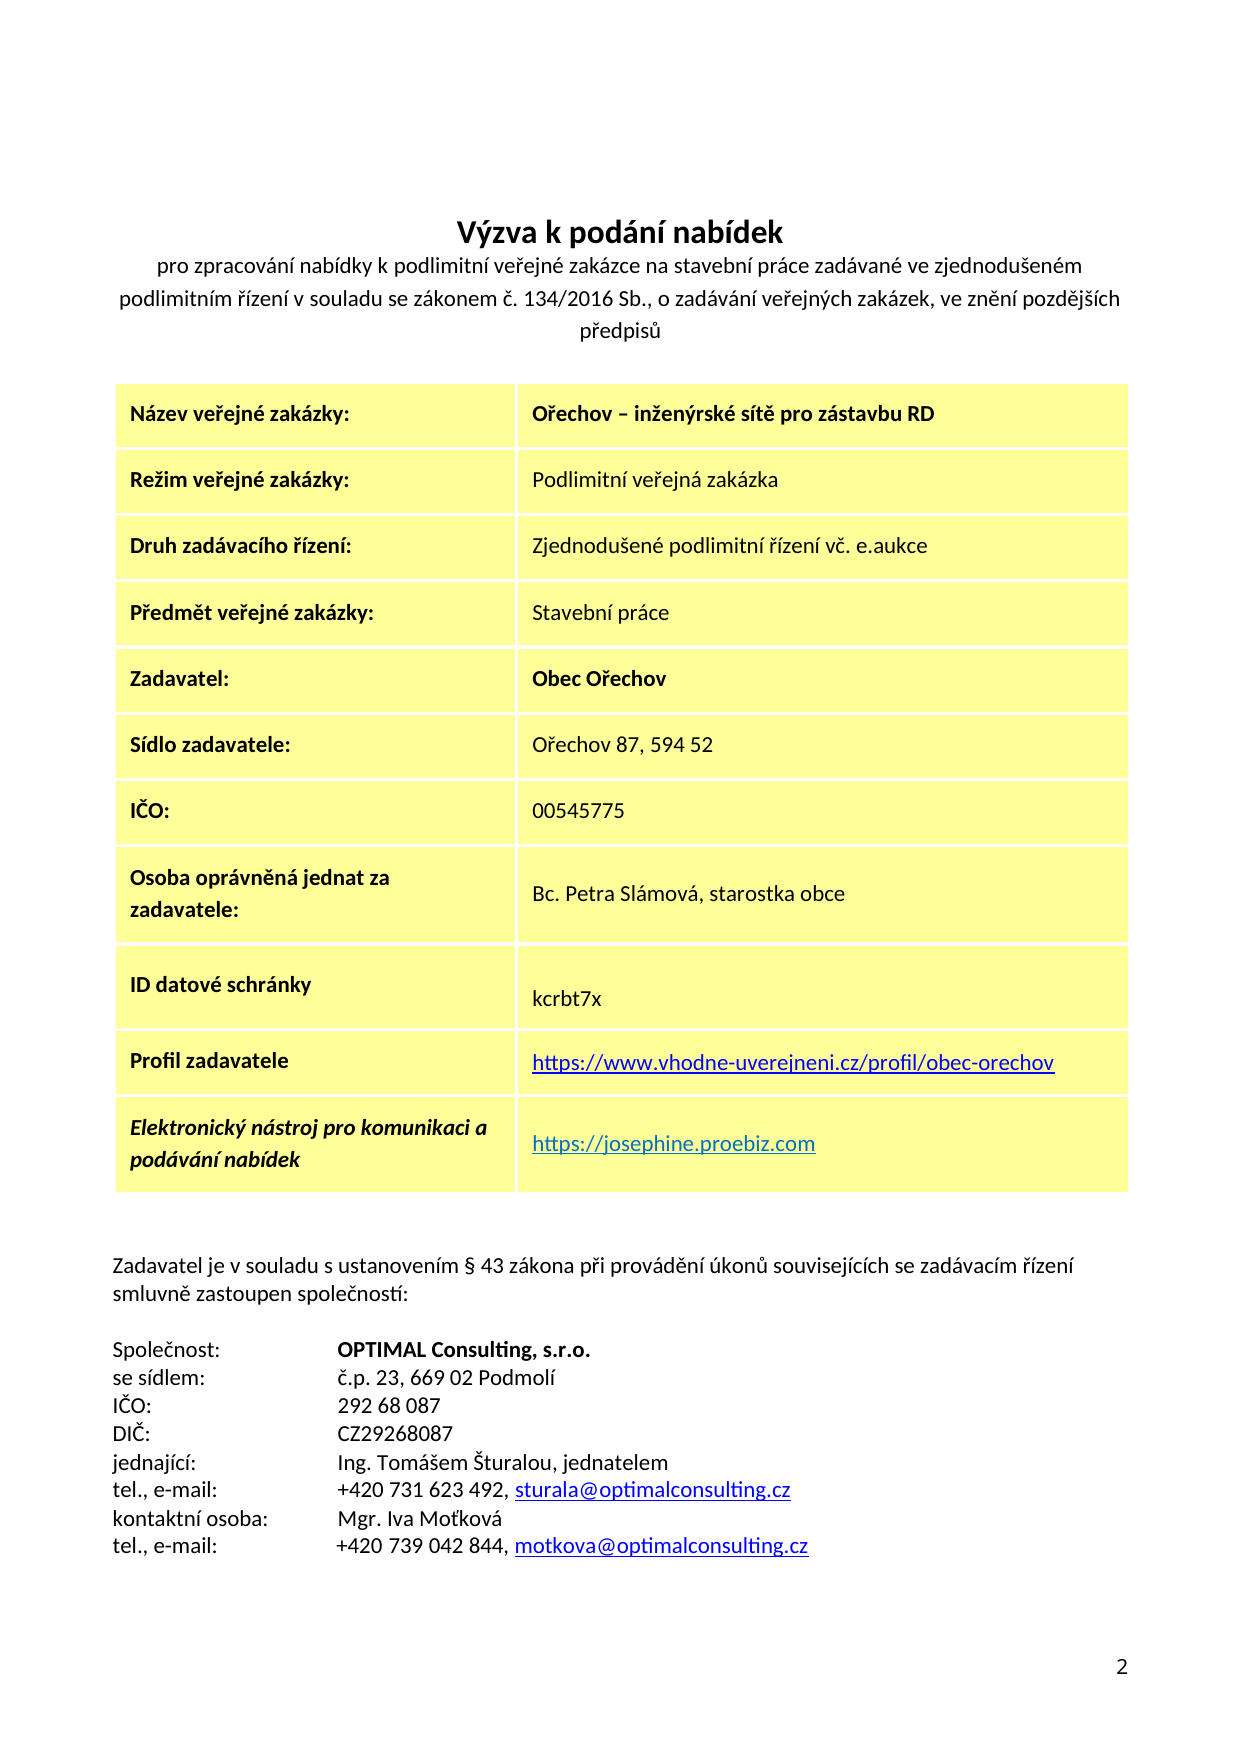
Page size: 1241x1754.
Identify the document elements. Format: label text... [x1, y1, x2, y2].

table_cell Druh zadávacího řízení: [116, 516, 515, 579]
text pro zpracování nabídky k podlimitní veřejné zakázce na stavební práce zadávané ve zjednodušeném podlimitním řízení v souladu se zákonem č. 134/2016 Sb., o zadávání veřejných zakázek, ve znění pozdějších předpisů [112, 252, 1128, 344]
table_cell https://josephine.proebiz.com [518, 1097, 1128, 1192]
text se sídlem: č.p. 23, 669 02 Podmolí [112, 1363, 1128, 1392]
table_cell Elektronický nástroj pro komunikaci a podávání nabídek [116, 1097, 515, 1192]
table_cell 00545775 [518, 781, 1128, 844]
subtitle Výzva k podání nabídek [112, 211, 1128, 252]
table_cell Obec Ořechov [518, 649, 1128, 712]
table_cell Ořechov 87, 594 52 [518, 715, 1128, 778]
text jednající: Ing. Tomášem Šturalou, jednatelem [112, 1448, 1128, 1476]
table_cell Předmět veřejné zakázky: [116, 582, 515, 645]
text tel., e-mail: +420 739 042 844, motkova@optimalconsulting.cz [112, 1532, 1128, 1560]
table_cell Stavební práce [518, 582, 1128, 645]
text tel., e-mail: +420 731 623 492, sturala@optimalconsulting.cz [112, 1476, 1128, 1504]
table_cell Sídlo zadavatele: [116, 715, 515, 778]
table_cell Bc. Petra Slámová, starostka obce [518, 847, 1128, 942]
table_cell kcrbt7x [518, 946, 1128, 1028]
table_cell IČO: [116, 781, 515, 844]
table_cell https://www.vhodne-uverejneni.cz/profil/obec-orechov [518, 1031, 1128, 1094]
table_header Ořechov – inženýrské sítě pro zástavbu RD [518, 384, 1128, 447]
table_cell Profil zadavatele [116, 1031, 515, 1094]
table_header Název veřejné zakázky: [116, 384, 515, 447]
table_cell Podlimitní veřejná zakázka [518, 450, 1128, 513]
text DIČ: CZ29268087 [112, 1419, 1128, 1448]
text Společnost: OPTIMAL Consulting, s.r.o. [112, 1336, 1128, 1363]
text Zadavatel je v souladu s ustanovením § 43 zákona při provádění úkonů souvisejících se zadávacím řízení smluvně zastoupen společností: [112, 1251, 1128, 1307]
table_cell Režim veřejné zakázky: [116, 450, 515, 513]
table_cell Osoba oprávněná jednat za zadavatele: [116, 847, 515, 942]
table_cell ID datové schránky [116, 946, 515, 1028]
text IČO: 292 68 087 [112, 1392, 1128, 1419]
text kontaktní osoba: Mgr. Iva Moťková [112, 1504, 1128, 1532]
table_cell Zjednodušené podlimitní řízení vč. e.aukce [518, 516, 1128, 579]
table_cell Zadavatel: [116, 649, 515, 712]
